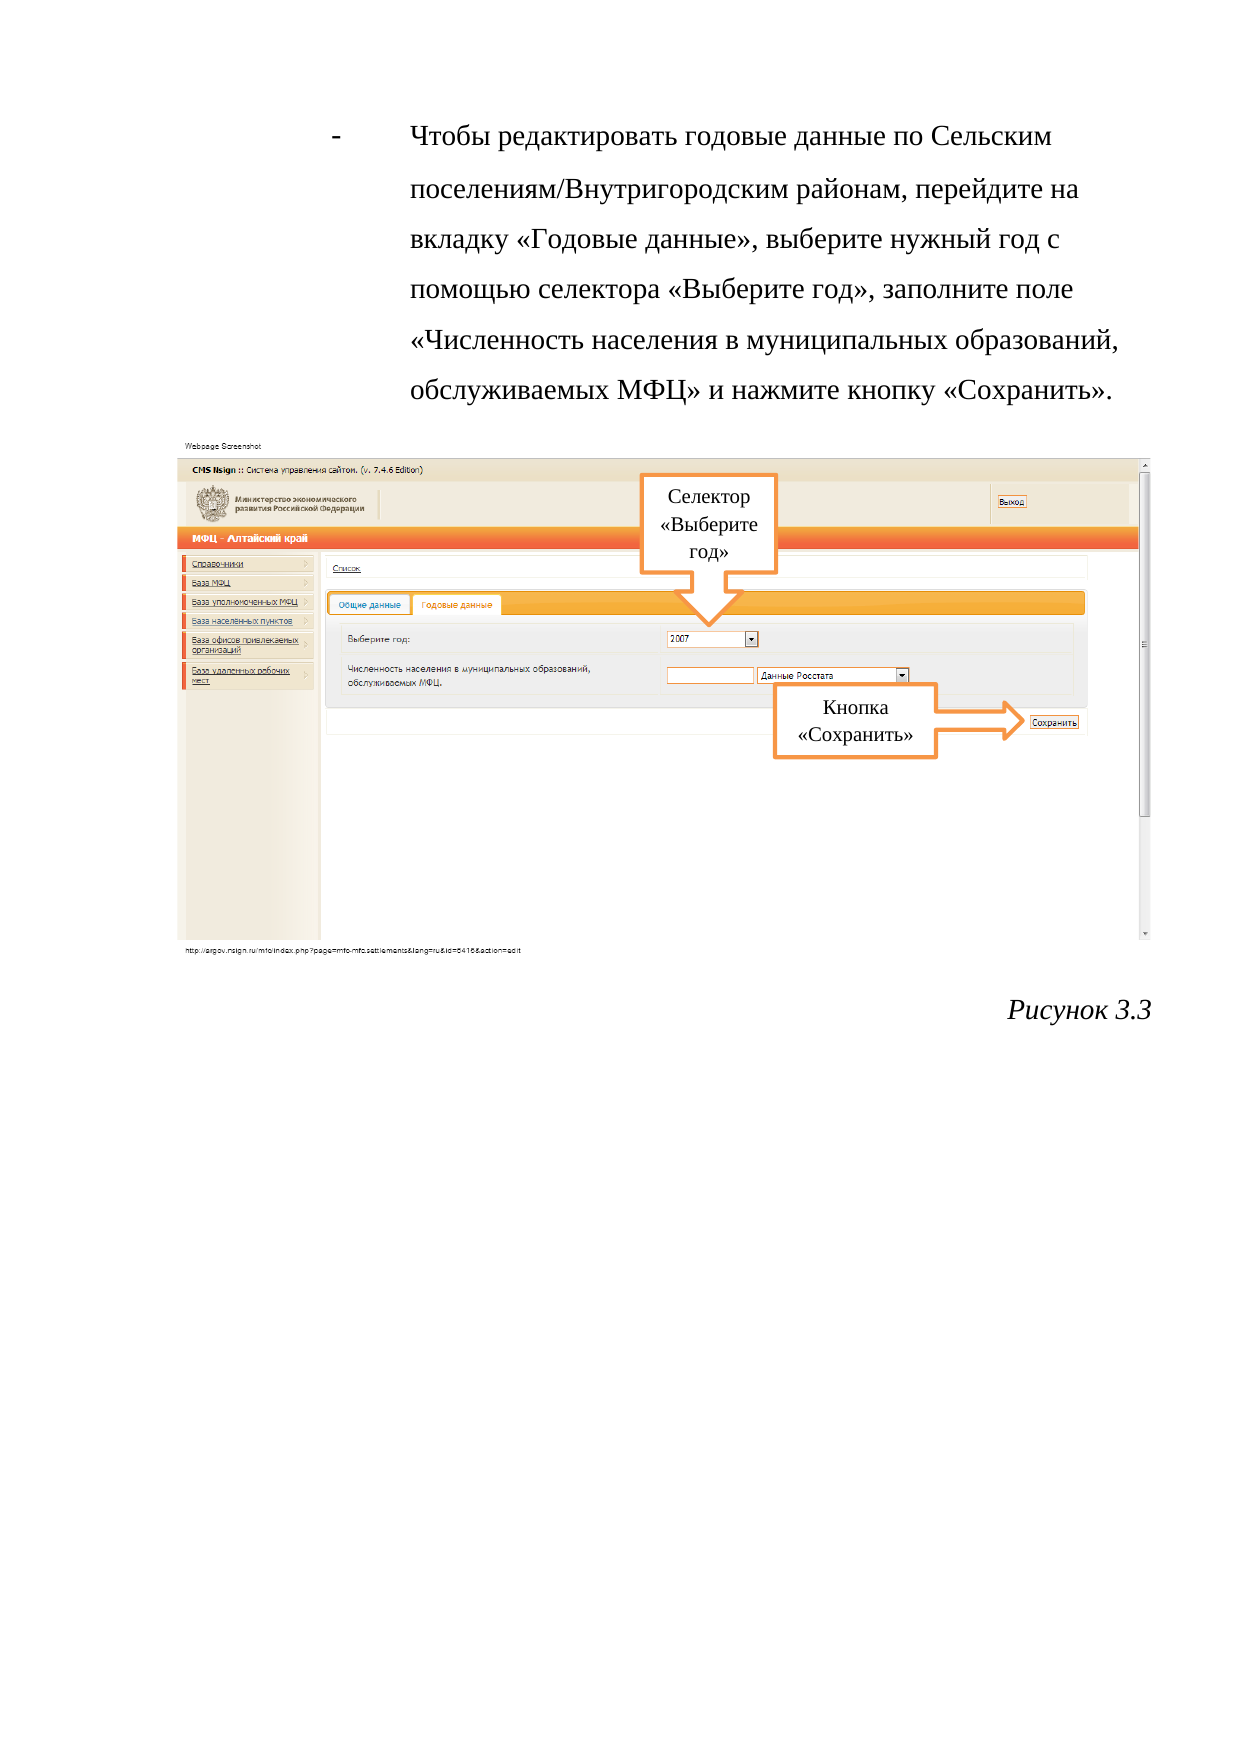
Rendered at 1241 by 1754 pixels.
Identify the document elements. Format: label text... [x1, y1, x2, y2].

picture [177, 443, 1151, 955]
text Чтобы редактировать годовые данные по Сельским поселениям/Внутригородским районам, перейдите на вкладку «Годовые данные», выберите нужный год с помощью селектора «Выберите год», заполните поле «Численность населения в муниципальных образований, обслуживаемых МФЦ» и нажмите кнопку «Сохранить». [327, 118, 1152, 406]
text Рисунок 3.3 [177, 992, 1152, 1026]
